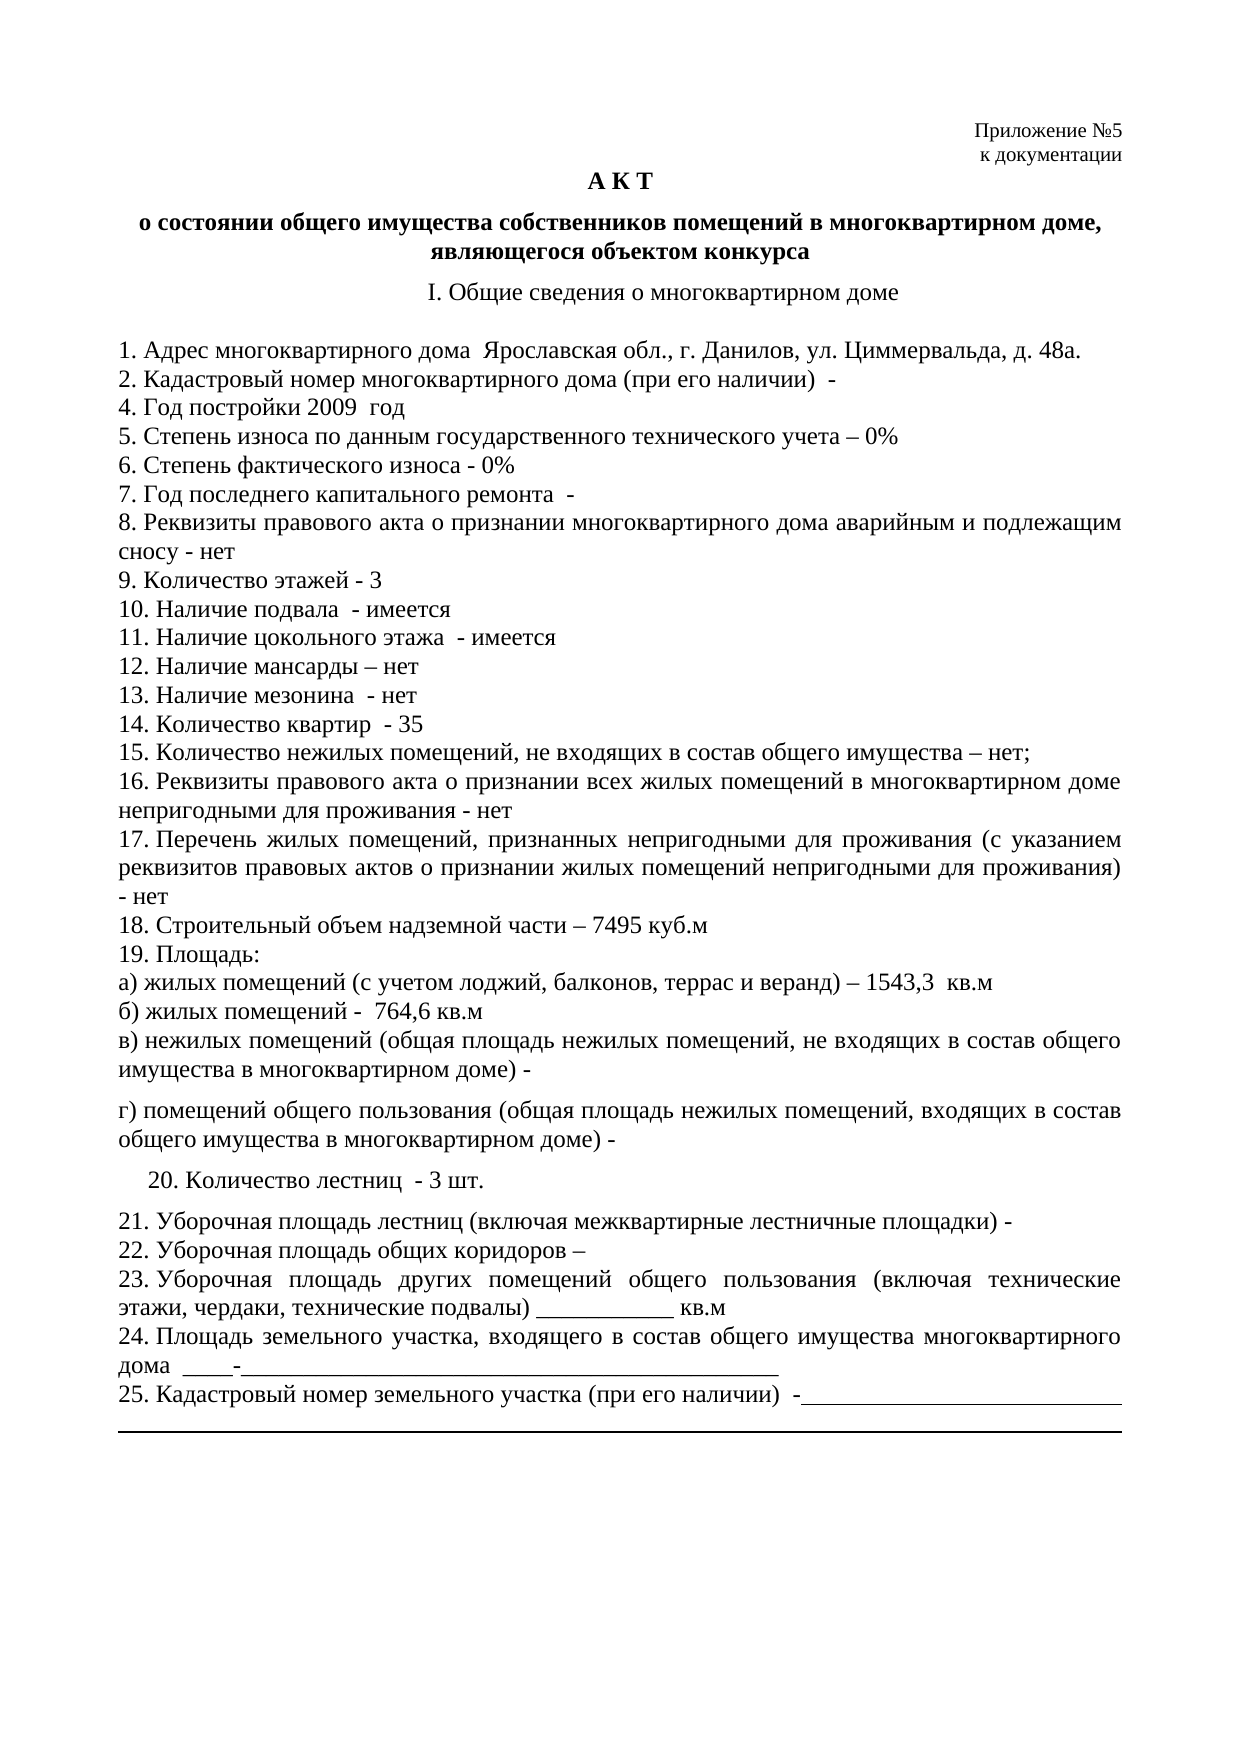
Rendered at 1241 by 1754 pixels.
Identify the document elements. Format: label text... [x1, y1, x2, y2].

text 10. Наличие подвала - имеется [118, 594, 1122, 622]
text 1. Адрес многоквартирного дома Ярославская обл., г. Данилов, ул. Циммервальда, д. 48а. [118, 335, 1122, 364]
text а) жилых помещений (с учетом лоджий, балконов, террас и веранд) – 1543,3 кв.м [118, 967, 1122, 996]
text б) жилых помещений - 764,6 кв.м [118, 996, 1122, 1025]
text в) нежилых помещений (общая площадь нежилых помещений, не входящих в состав общего имущества в многоквартирном доме) - [118, 1025, 1122, 1082]
text 20. Количество лестниц - 3 шт. [148, 1165, 1122, 1194]
text 21. Уборочная площадь лестниц (включая межквартирные лестничные площадки) - [118, 1206, 1122, 1235]
text 14. Количество квартир - 35 [118, 709, 1122, 737]
text 4. Год постройки 2009 год [118, 392, 1122, 421]
text 22. Уборочная площадь общих коридоров – [118, 1235, 1122, 1264]
text 8. Реквизиты правового акта о признании многоквартирного дома аварийным и подлежащим сносу - нет [118, 507, 1122, 565]
text 9. Количество этажей - 3 [118, 565, 1122, 594]
text о состоянии общего имущества собственников помещений в многоквартирном доме, являющегося объектом конкурса [118, 207, 1122, 265]
text Приложение №5 [118, 118, 1122, 142]
text 19. Площадь: [118, 939, 1122, 967]
text 15. Количество нежилых помещений, не входящих в состав общего имущества – нет; [118, 737, 1122, 766]
text 6. Степень фактического износа - 0% [118, 450, 1122, 479]
text 23. Уборочная площадь других помещений общего пользования (включая технические этажи, чердаки, технические подвалы) ___________ кв.м [118, 1264, 1122, 1321]
text 11. Наличие цокольного этажа - имеется [118, 622, 1122, 651]
text 5. Степень износа по данным государственного технического учета – 0% [118, 421, 1122, 450]
text 25. Кадастровый номер земельного участка (при его наличии) - [118, 1379, 1122, 1407]
text к документации [118, 142, 1122, 166]
text г) помещений общего пользования (общая площадь нежилых помещений, входящих в состав общего имущества в многоквартирном доме) - [118, 1095, 1122, 1152]
text I. Общие сведения о многоквартирном доме [131, 277, 1122, 306]
text 12. Наличие мансарды – нет [118, 651, 1122, 680]
text 7. Год последнего капитального ремонта - [118, 479, 1122, 507]
text 13. Наличие мезонина - нет [118, 680, 1122, 709]
text 16. Реквизиты правового акта о признании всех жилых помещений в многоквартирном доме непригодными для проживания - нет [118, 766, 1122, 824]
text 2. Кадастровый номер многоквартирного дома (при его наличии) - [118, 364, 1122, 392]
text 17. Перечень жилых помещений, признанных непригодными для проживания (с указанием реквизитов правовых актов о признании жилых помещений непригодными для проживания) - нет [118, 824, 1122, 910]
text 24. Площадь земельного участка, входящего в состав общего имущества многоквартирного дома ____-___________________________________________ [118, 1321, 1122, 1379]
text 18. Строительный объем надземной части – 7495 куб.м [118, 910, 1122, 939]
text А к т [118, 166, 1122, 195]
